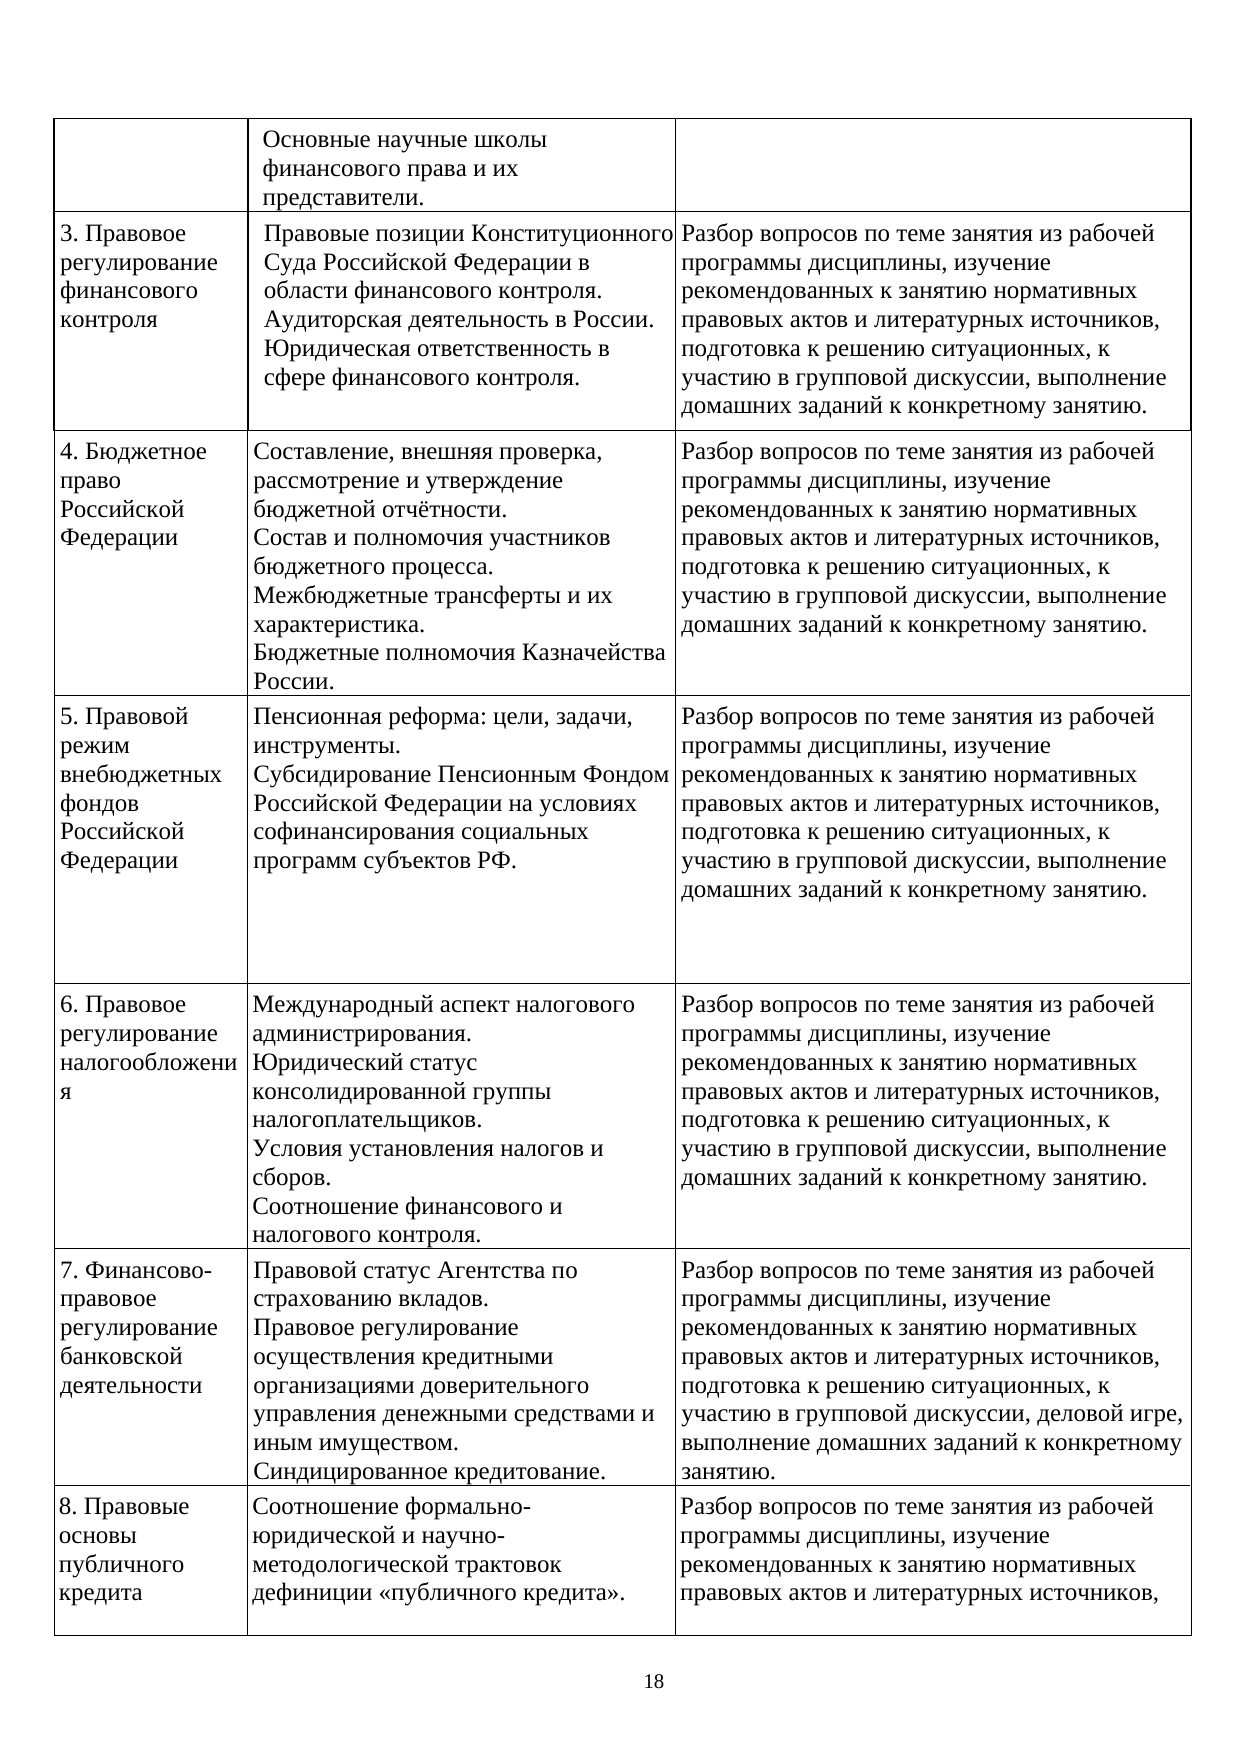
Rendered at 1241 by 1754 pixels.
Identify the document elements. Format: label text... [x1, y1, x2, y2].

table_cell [248, 1486, 675, 1635]
table_cell 6. Правовое регулирование налогообложения [55, 984, 247, 1248]
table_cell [676, 119, 1190, 211]
table_cell Правовые позиции Конституционного Суда Российской Федерации в области финансового контроля. Аудиторская деятельность в России. Юридическая ответственность в сфере финансового контроля. [249, 212, 675, 430]
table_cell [676, 1485, 1191, 1635]
table_cell 7. Финансово-правовое регулирование банковской деятельности [55, 1249, 247, 1485]
table_cell 5. Правовой режим внебюджетных фондов Российской Федерации [55, 696, 247, 983]
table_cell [55, 1486, 247, 1635]
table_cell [55, 119, 247, 211]
table_cell Международный аспект налогового администрирования. Юридический статус консолидированной группы налогоплательщиков. Условия установления налогов и сборов. Соотношение финансового и налогового контроля. [248, 984, 675, 1248]
table_cell Составление, внешняя проверка, рассмотрение и утверждение бюджетной отчётности. Состав и полномочия участников бюджетного процесса. Межбюджетные трансферты и их характеристика. Бюджетные полномочия Казначейства России. [248, 431, 675, 695]
table_cell Пенсионная реформа: цели, задачи, инструменты. Субсидирование Пенсионным Фондом Российской Федерации на условиях софинансирования социальных программ субъектов РФ. [248, 696, 675, 983]
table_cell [249, 119, 675, 211]
table_cell 3. Правовое регулирование финансового контроля [55, 212, 247, 430]
table_cell 4. Бюджетное право Российской Федерации [55, 431, 247, 695]
table_cell Правовой статус Агентства по страхованию вкладов. Правовое регулирование осуществления кредитными организациями доверительного управления денежными средствами и иным имуществом. Синдицированное кредитование. [248, 1249, 675, 1485]
